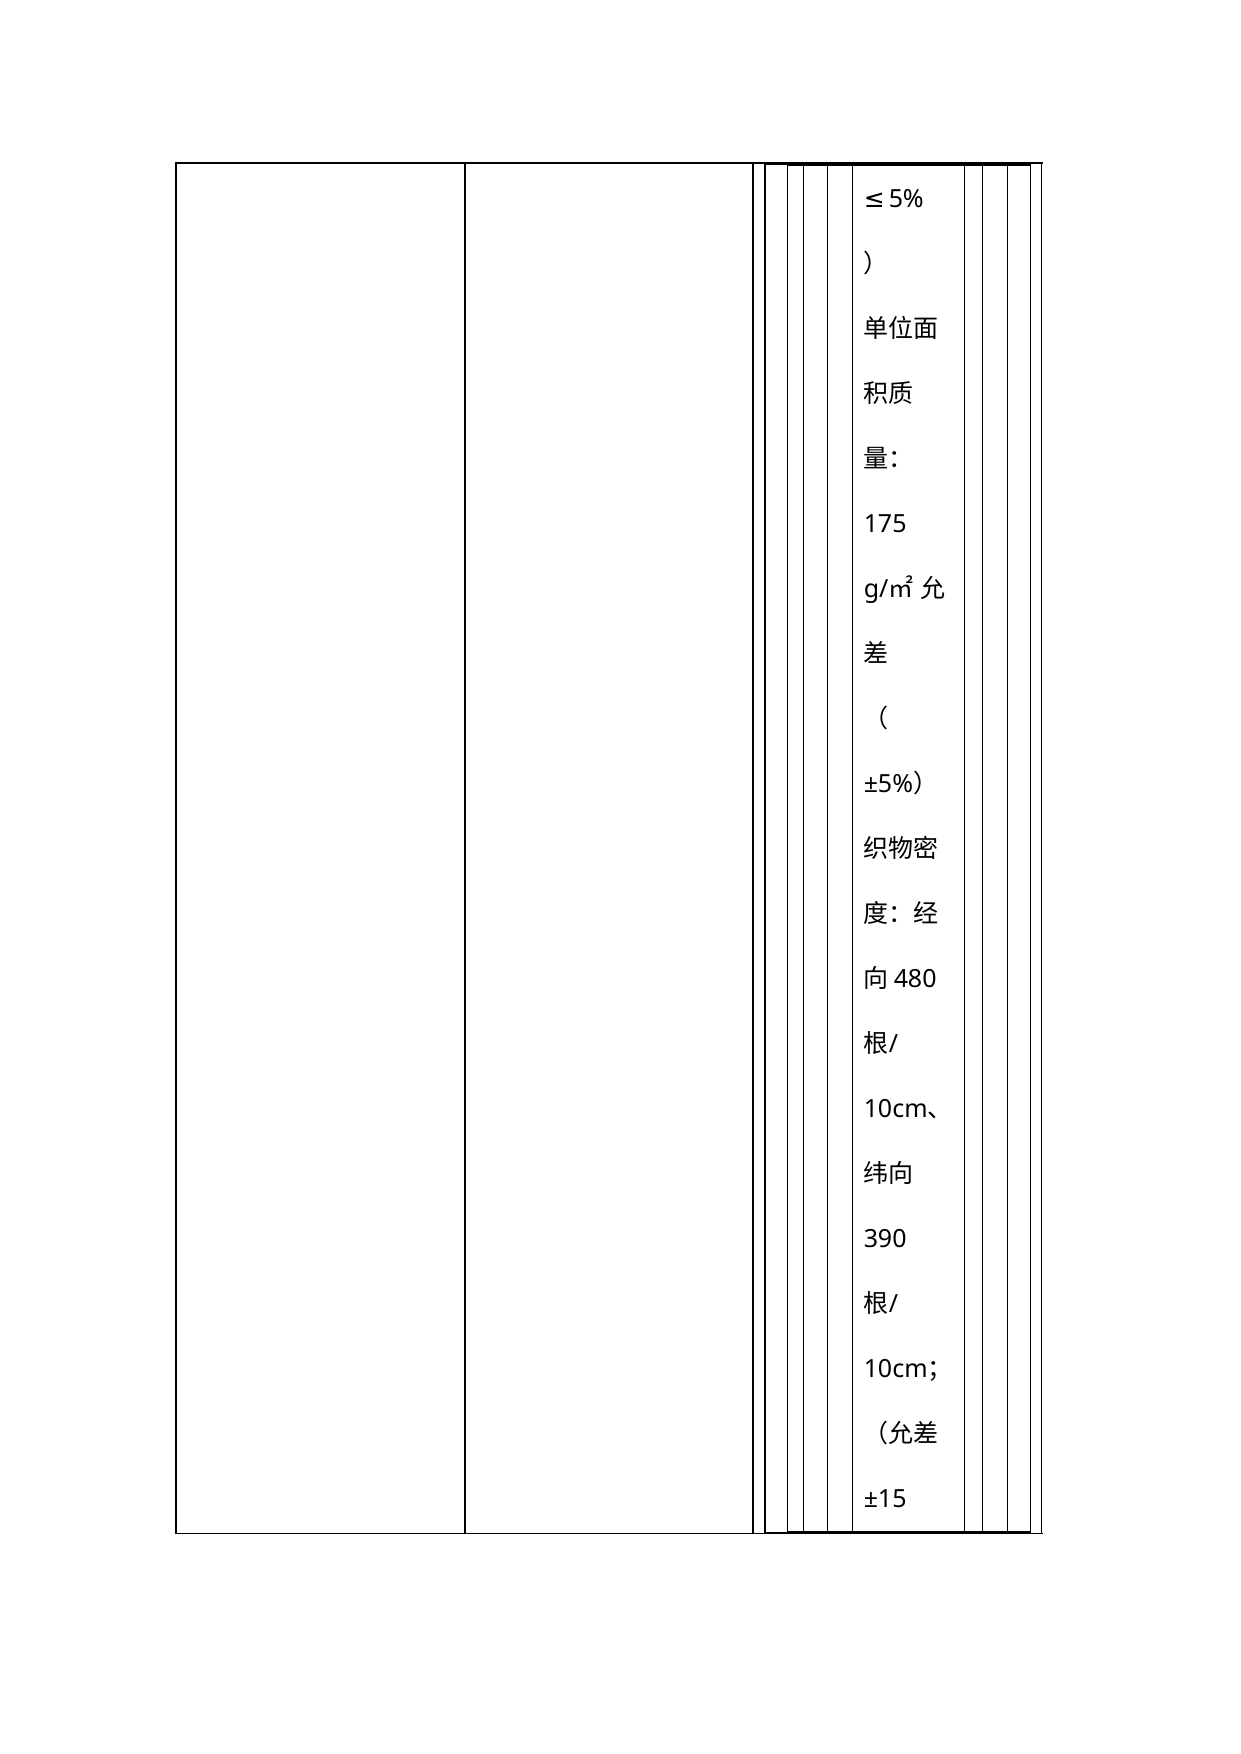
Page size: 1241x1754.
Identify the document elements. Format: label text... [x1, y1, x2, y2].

table_cell [754, 164, 764, 1533]
table_cell [177, 164, 464, 1533]
table_cell 1 [466, 164, 752, 1533]
table_cell [1031, 164, 1041, 1533]
